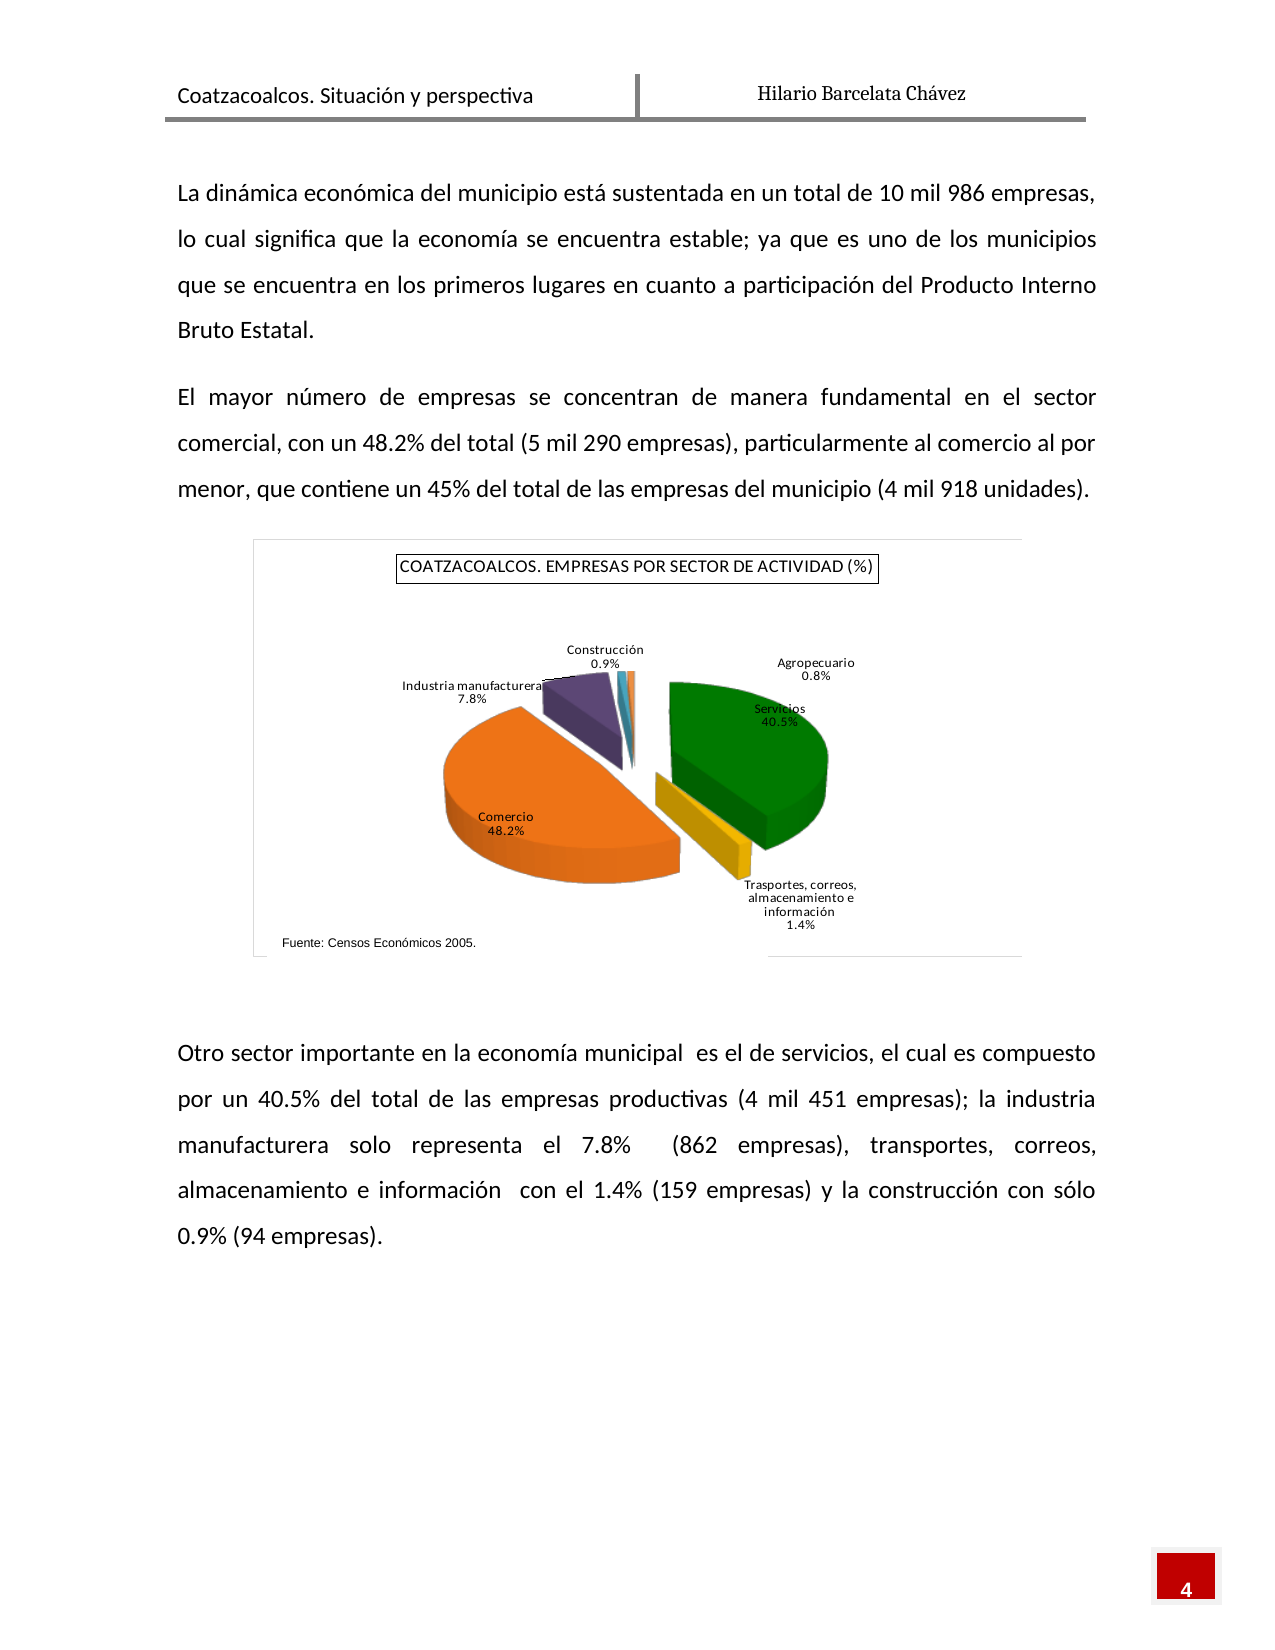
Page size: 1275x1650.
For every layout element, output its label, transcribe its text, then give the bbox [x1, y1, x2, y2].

text La dinámica económica del municipio está sustentada en un total de 10 mil 986 empresas, lo cual significa que la economía se encuentra estable; ya que es uno de los municipios que se encuentra en los primeros lugares en cuanto a participación del Producto Interno Bruto Estatal. [177, 177, 1098, 345]
text El mayor número de empresas se concentran de manera fundamental en el sector comercial, con un 48.2% del total (5 mil 290 empresas), particularmente al comercio al por menor, que contiene un 45% del total de las empresas del municipio (4 mil 918 unidades). [177, 381, 1098, 503]
text Otro sector importante en la economía municipal es el de servicios, el cual es compuesto por un 40.5% del total de las empresas productivas (4 mil 451 empresas); la industria manufacturera solo representa el 7.8% (862 empresas), transportes, correos, almacenamiento e información con el 1.4% (159 empresas) y la construcción con sólo 0.9% (94 empresas). [177, 1037, 1098, 1251]
